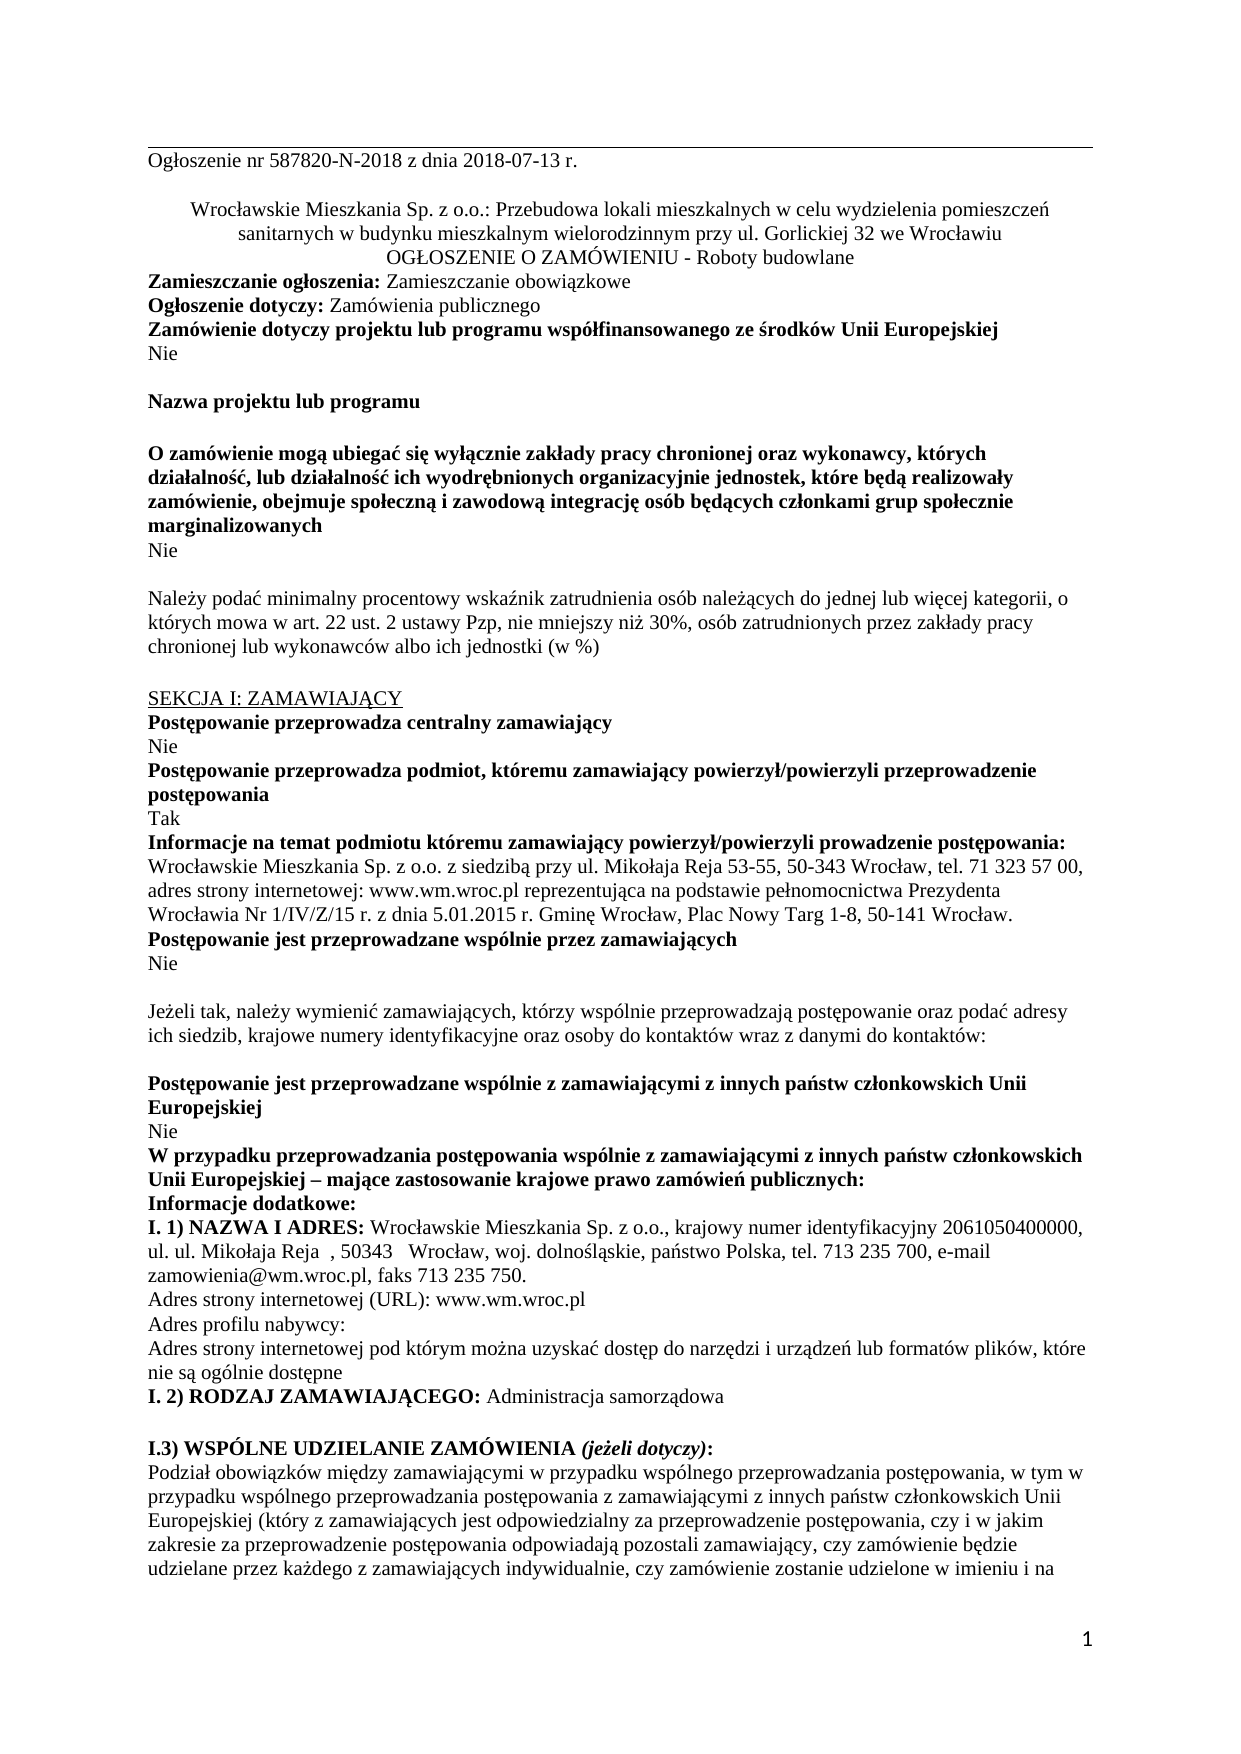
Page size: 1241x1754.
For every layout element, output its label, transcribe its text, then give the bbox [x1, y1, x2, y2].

text Ogłoszenie dotyczy: Zamówienia publicznego [148, 293, 1093, 317]
text Nie [148, 537, 1093, 562]
text SEKCJA I: ZAMAWIAJĄCY [148, 686, 1093, 710]
text Tak [148, 806, 1093, 830]
text I. 2) RODZAJ ZAMAWIAJĄCEGO: Administracja samorządowa [148, 1384, 1093, 1436]
text Nie [148, 341, 1093, 365]
text Zamieszczanie ogłoszenia: Zamieszczanie obowiązkowe [148, 269, 1093, 293]
text Nie [148, 951, 1093, 974]
text W przypadku przeprowadzania postępowania wspólnie z zamawiającymi z innych państw członkowskich Unii Europejskiej – mające zastosowanie krajowe prawo zamówień publicznych: Informacje dodatkowe: [148, 1143, 1093, 1215]
text Jeżeli tak, należy wymienić zamawiających, którzy wspólnie przeprowadzają postępowanie oraz podać adresy ich siedzib, krajowe numery identyfikacyjne oraz osoby do kontaktów wraz z danymi do kontaktów: Postępowanie jest przeprowadzane wspólnie z zamawiającymi z innych państw członkowskich Unii Europejskiej [148, 974, 1093, 1119]
text Postępowanie przeprowadza centralny zamawiający [148, 710, 1093, 734]
text I.3) WSPÓLNE UDZIELANIE ZAMÓWIENIA (jeżeli dotyczy): [148, 1436, 1093, 1460]
text Informacje na temat podmiotu któremu zamawiający powierzył/powierzyli prowadzenie postępowania: Wrocławskie Mieszkania Sp. z o.o. z siedzibą przy ul. Mikołaja Reja 53-55, 50-343 Wrocław, tel. 71 323 57 00, adres strony internetowej: www.wm.wroc.pl reprezentująca na podstawie pełnomocnictwa Prezydenta Wrocławia Nr 1/IV/Z/15 r. z dnia 5.01.2015 r. Gminę Wrocław, Plac Nowy Targ 1-8, 50-141 Wrocław. Postępowanie jest przeprowadzane wspólnie przez zamawiających [148, 830, 1093, 951]
text Zamówienie dotyczy projektu lub programu współfinansowanego ze środków Unii Europejskiej [148, 317, 1093, 341]
text Należy podać minimalny procentowy wskaźnik zatrudnienia osób należących do jednej lub więcej kategorii, o których mowa w art. 22 ust. 2 ustawy Pzp, nie mniejszy niż 30%, osób zatrudnionych przez zakłady pracy chronionej lub wykonawców albo ich jednostki (w %) [148, 562, 1093, 686]
text Nazwa projektu lub programu [148, 365, 1093, 441]
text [148, 1460, 1093, 1580]
text O zamówienie mogą ubiegać się wyłącznie zakłady pracy chronionej oraz wykonawcy, których działalność, lub działalność ich wyodrębnionych organizacyjnie jednostek, które będą realizowały zamówienie, obejmuje społeczną i zawodową integrację osób będących członkami grup społecznie marginalizowanych [148, 441, 1093, 537]
text Ogłoszenie nr 587820-N-2018 z dnia 2018-07-13 r. [148, 148, 1093, 172]
text Nie [148, 1119, 1093, 1143]
text Wrocławskie Mieszkania Sp. z o.o.: Przebudowa lokali mieszkalnych w celu wydzielenia pomieszczeń sanitarnych w budynku mieszkalnym wielorodzinnym przy ul. Gorlickiej 32 we Wrocławiu OGŁOSZENIE O ZAMÓWIENIU - Roboty budowlane [148, 197, 1093, 269]
text Nie [148, 734, 1093, 758]
text Postępowanie przeprowadza podmiot, któremu zamawiający powierzył/powierzyli przeprowadzenie postępowania [148, 758, 1093, 806]
text I. 1) NAZWA I ADRES: Wrocławskie Mieszkania Sp. z o.o., krajowy numer identyfikacyjny 2061050400000, ul. ul. Mikołaja Reja , 50343 Wrocław, woj. dolnośląskie, państwo Polska, tel. 713 235 700, e-mail zamowienia@wm.wroc.pl, faks 713 235 750. Adres strony internetowej (URL): www.wm.wroc.pl Adres profilu nabywcy: Adres strony internetowej pod którym można uzyskać dostęp do narzędzi i urządzeń lub formatów plików, które nie są ogólnie dostępne [148, 1215, 1093, 1384]
